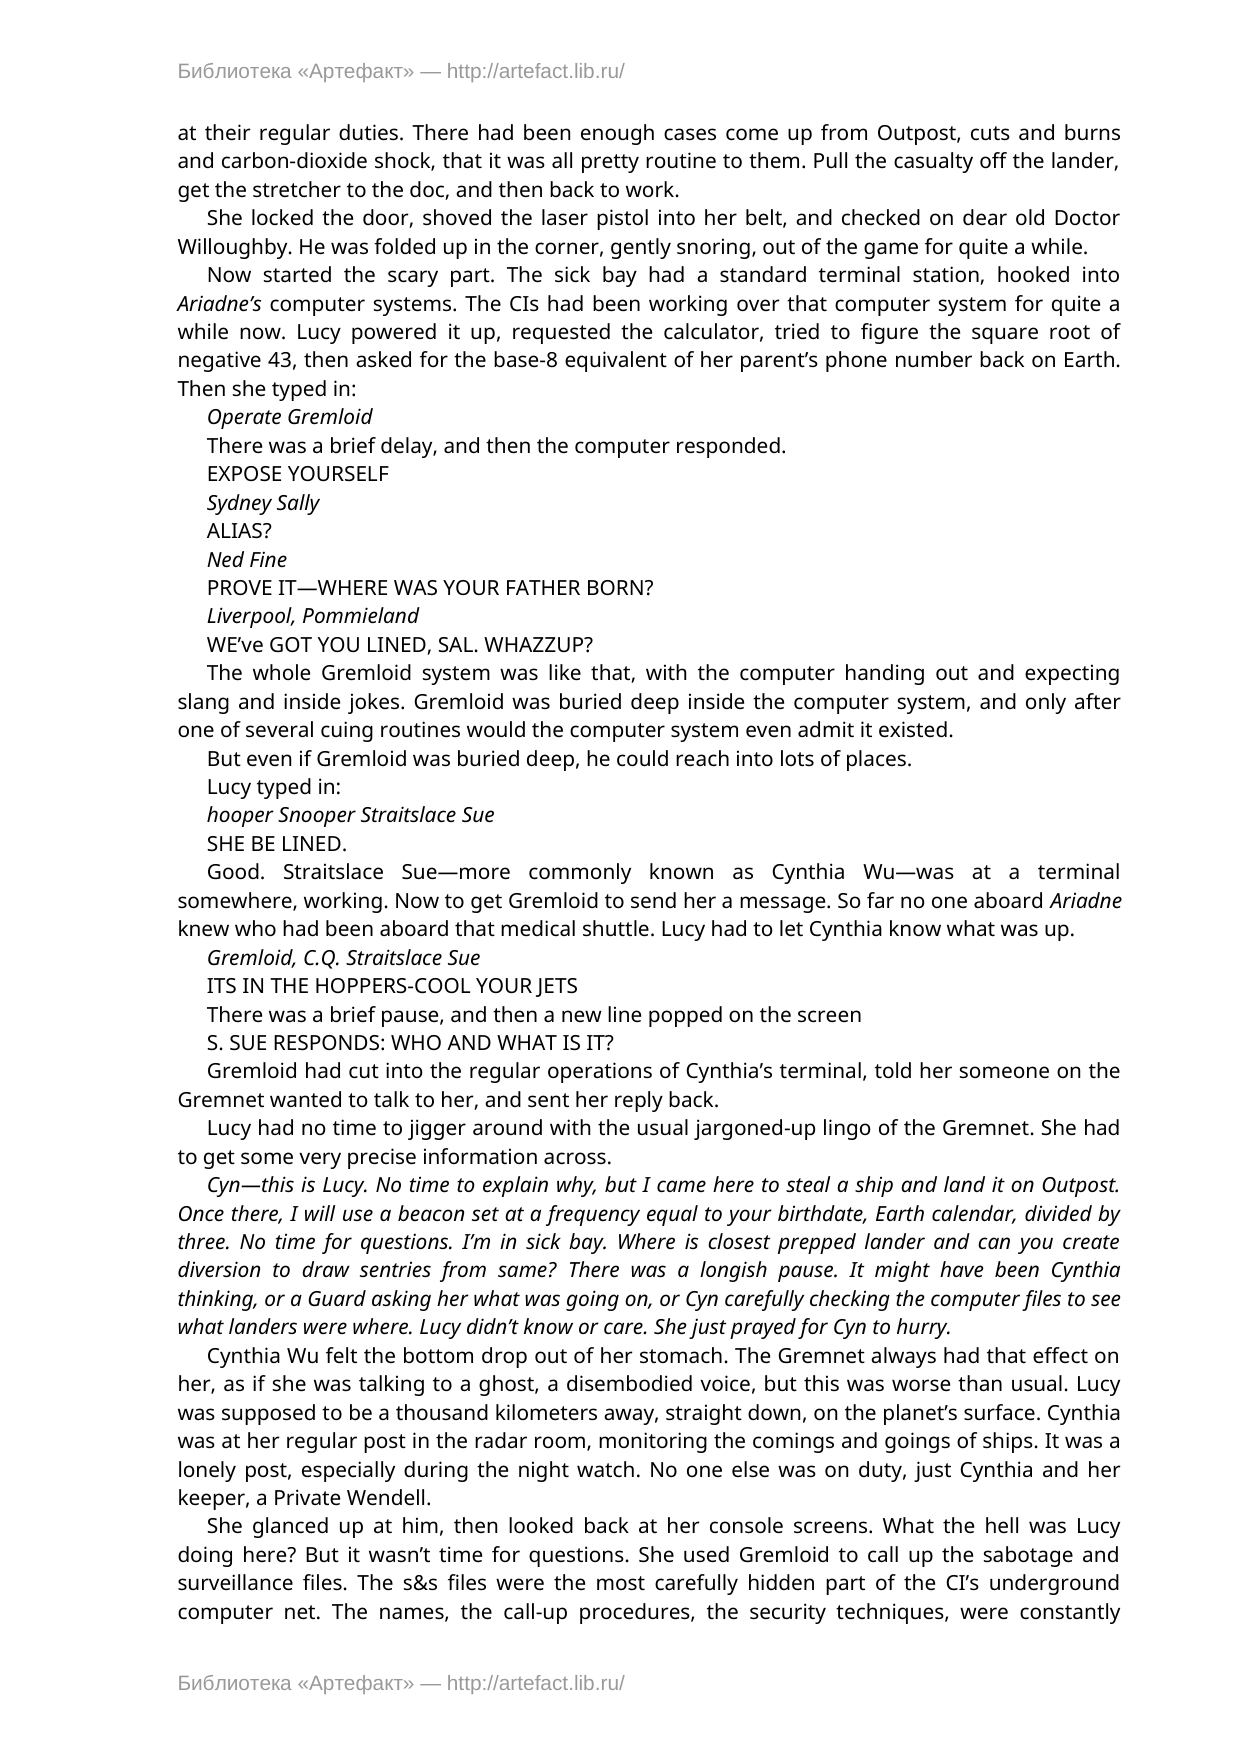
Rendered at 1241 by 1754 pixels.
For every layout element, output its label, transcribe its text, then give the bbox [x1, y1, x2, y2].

text Now started the scary part. The sick bay had a standard terminal station, hooked into Ariadne’s computer systems. The CIs had been working over that computer system for quite a while now. Lucy powered it up, requested the calculator, tried to figure the square root of negative 43, then asked for the base-8 equivalent of her parent’s phone number back on Earth. Then she typed in: [177, 260, 1122, 402]
text Cynthia Wu felt the bottom drop out of her stomach. The Gremnet always had that effect on her, as if she was talking to a ghost, a disembodied voice, but this was worse than usual. Lucy was supposed to be a thousand kilometers away, straight down, on the planet’s surface. Cynthia was at her regular post in the radar room, monitoring the comings and goings of ships. It was a lonely post, especially during the night watch. No one else was on duty, just Cynthia and her keeper, a Private Wendell. [177, 1341, 1122, 1512]
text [177, 118, 1122, 203]
text Gremloid, C.Q. Straitslace Sue [177, 943, 1122, 971]
text Cyn—this is Lucy. No time to explain why, but I came here to steal a ship and land it on Outpost. Once there, I will use a beacon set at a frequency equal to your birthdate, Earth calendar, divided by three. No time for questions. I’m in sick bay. Where is closest prepped lander and can you create diversion to draw sentries from same? There was a longish pause. It might have been Cynthia thinking, or a Guard asking her what was going on, or Cyn carefully checking the computer files to see what landers were where. Lucy didn’t know or care. She just prayed for Cyn to hurry. [177, 1170, 1122, 1341]
text WE’ve GOT YOU LINED, SAL. WHAZZUP? [177, 630, 1122, 658]
text Ned Fine [177, 545, 1122, 573]
text Lucy had no time to jigger around with the usual jargoned-up lingo of the Gremnet. She had to get some very precise information across. [177, 1113, 1122, 1170]
text She locked the door, shoved the laser pistol into her belt, and checked on dear old Doctor Willoughby. He was folded up in the corner, gently snoring, out of the game for quite a while. [177, 203, 1122, 260]
text PROVE IT—WHERE WAS YOUR FATHER BORN? [177, 573, 1122, 602]
text ITS IN THE HOPPERS-COOL YOUR JETS [177, 971, 1122, 1000]
text Sydney Sally [177, 488, 1122, 516]
text The whole Gremloid system was like that, with the computer handing out and expecting slang and inside jokes. Gremloid was buried deep inside the computer system, and only after one of several cuing routines would the computer system even admit it existed. [177, 658, 1122, 744]
text Lucy typed in: [177, 772, 1122, 801]
text ALIAS? [177, 516, 1122, 545]
text But even if Gremloid was buried deep, he could reach into lots of places. [177, 744, 1122, 772]
text SHE BE LINED. [177, 829, 1122, 857]
text hooper Snooper Straitslace Sue [177, 801, 1122, 829]
text Gremloid had cut into the regular operations of Cynthia’s terminal, told her someone on the Gremnet wanted to talk to her, and sent her reply back. [177, 1057, 1122, 1113]
text Liverpool, Pommieland [177, 602, 1122, 630]
text Operate Gremloid [177, 402, 1122, 431]
text S. SUE RESPONDS: WHO AND WHAT IS IT? [177, 1028, 1122, 1057]
text EXPOSE YOURSELF [177, 459, 1122, 488]
text There was a brief delay, and then the computer responded. [177, 431, 1122, 459]
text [177, 1512, 1122, 1625]
text Good. Straitslace Sue—more commonly known as Cynthia Wu—was at a terminal somewhere, working. Now to get Gremloid to send her a message. So far no one aboard Ariadne knew who had been aboard that medical shuttle. Lucy had to let Cynthia know what was up. [177, 857, 1122, 943]
text There was a brief pause, and then a new line popped on the screen [177, 1000, 1122, 1028]
